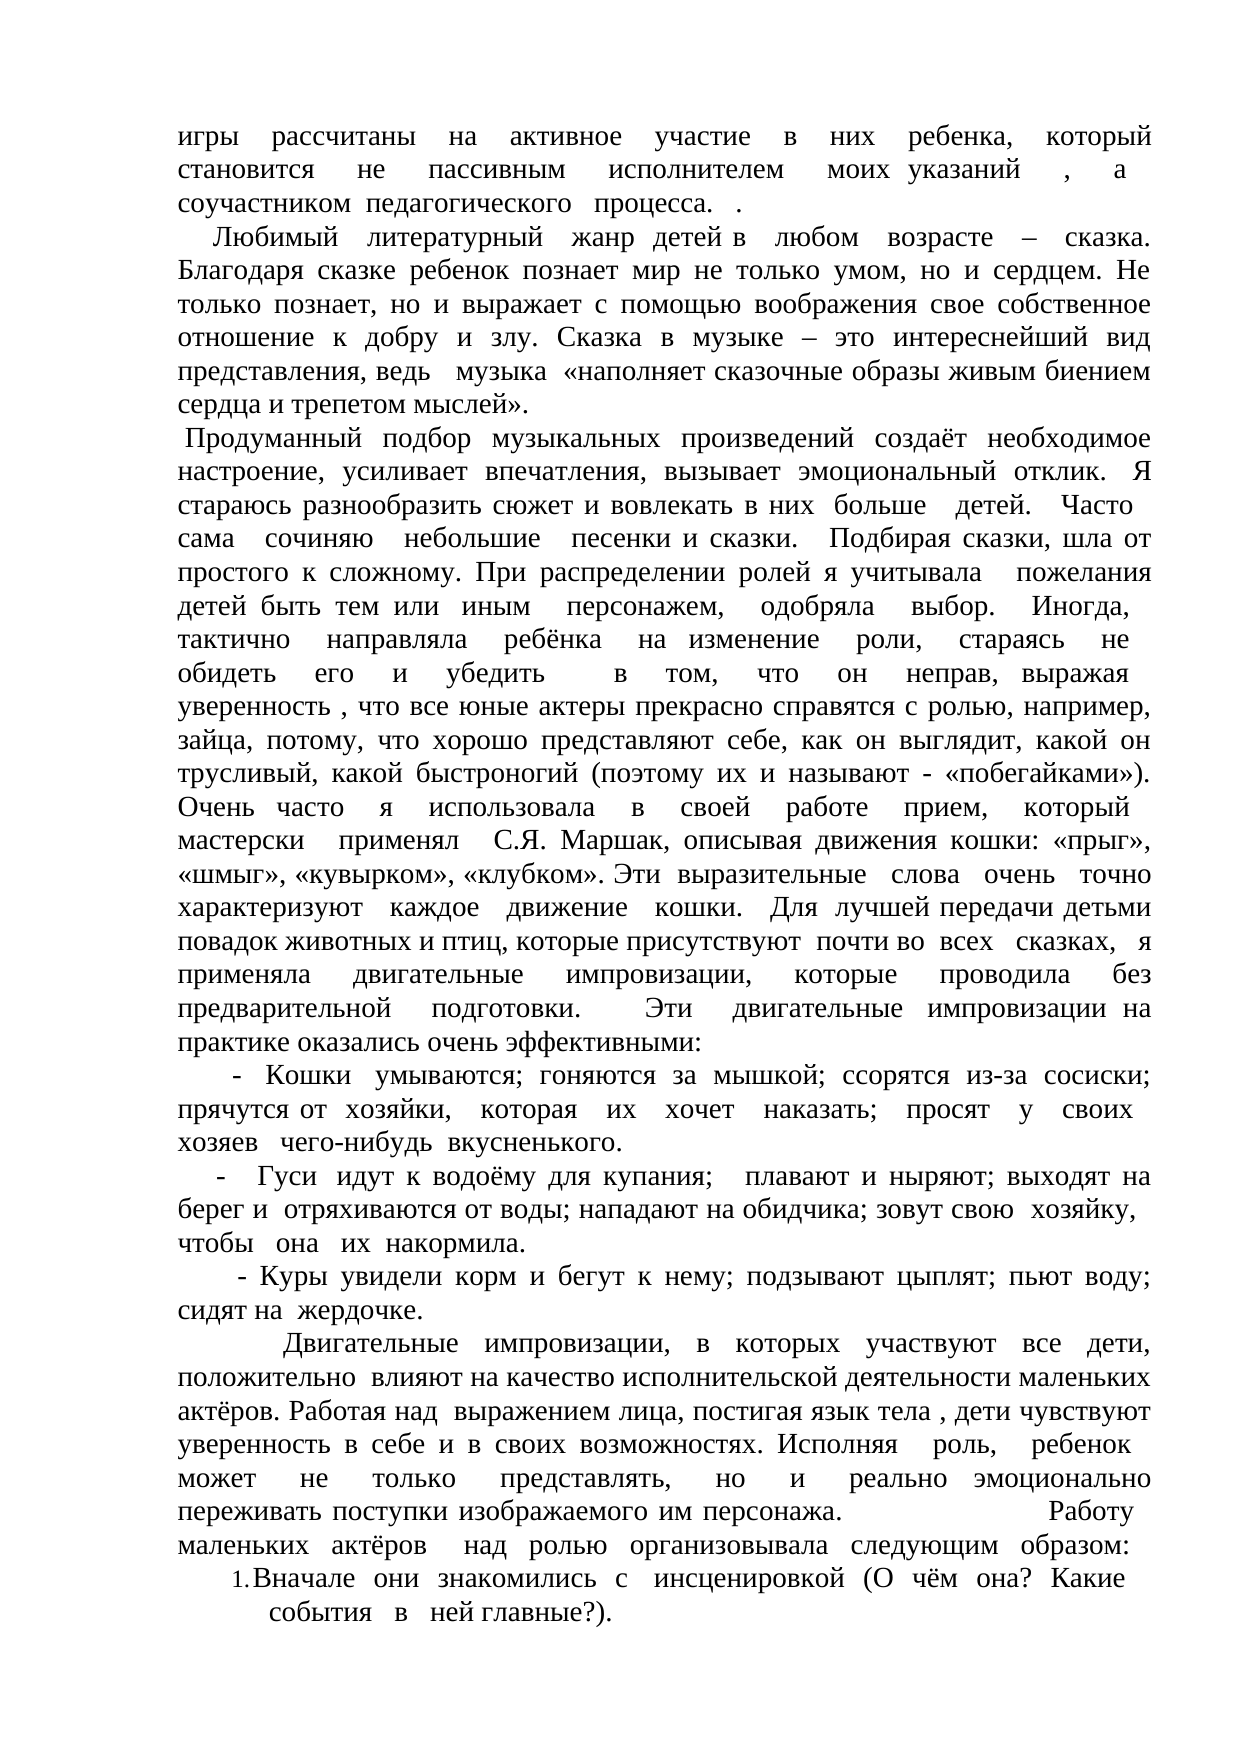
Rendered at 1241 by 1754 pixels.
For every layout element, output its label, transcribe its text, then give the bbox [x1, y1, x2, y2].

text Продуманный подбор музыкальных произведений создаёт необходимое настроение, усиливает впечатления, вызывает эмоциональный отклик. Я стараюсь разнообразить сюжет и вовлекать в них больше детей. Часто сама сочиняю небольшие песенки и сказки. Подбирая сказки, шла от простого к сложному. При распределении ролей я учитывала пожелания детей быть тем или иным персонажем, одобряла выбор. Иногда, тактично направляла ребёнка на изменение роли, стараясь не обидеть его и убедить в том, что он неправ, выражая уверенность , что все юные актеры прекрасно справятся с ролью, например, зайца, потому, что хорошо представляют себе, как он выглядит, какой он трусливый, какой быстроногий (поэтому их и называют - «побегайками»). Очень часто я использовала в своей работе прием, который мастерски применял С.Я. Маршак, описывая движения кошки: «прыг», «шмыг», «кувырком», «клубком». Эти выразительные слова очень точно характеризуют каждое движение кошки. Для лучшей передачи детьми повадок животных и птиц, которые присутствуют почти во всех сказках, я применяла двигательные импровизации, которые проводила без предварительной подготовки. Эти двигательные импровизации на практике оказались очень эффективными: [177, 420, 1152, 1057]
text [177, 118, 1152, 219]
list Вначале они знакомились с инсценировкой (О чём она? Какие события в ней главные?). [231, 1560, 1152, 1627]
text Двигательные импровизации, в которых участвуют все дети, положительно влияют на качество исполнительской деятельности маленьких актёров. Работая над выражением лица, постигая язык тела , дети чувствуют уверенность в себе и в своих возможностях. Исполняя роль, ребенок может не только представлять, но и реально эмоционально переживать поступки изображаемого им персонажа. Работу маленьких актёров над ролью организовывала следующим образом: [177, 1326, 1152, 1560]
text - Гуси идут к водоёму для купания; плавают и ныряют; выходят на берег и отряхиваются от воды; нападают на обидчика; зовут свою хозяйку, чтобы она их накормила. [177, 1158, 1152, 1258]
text Любимый литературный жанр детей в любом возрасте – сказка. Благодаря сказке ребенок познает мир не только умом, но и сердцем. Не только познает, но и выражает с помощью воображения свое собственное отношение к добру и злу. Сказка в музыке – это интереснейший вид представления, ведь музыка «наполняет сказочные образы живым биением сердца и трепетом мыслей». [177, 219, 1152, 420]
text - Кошки умываются; гоняются за мышкой; ссорятся из-за сосиски; прячутся от хозяйки, которая их хочет наказать; просят у своих хозяев чего-нибудь вкусненького. [177, 1057, 1152, 1158]
text - Куры увидели корм и бегут к нему; подзывают цыплят; пьют воду; сидят на жердочке. [177, 1258, 1152, 1326]
